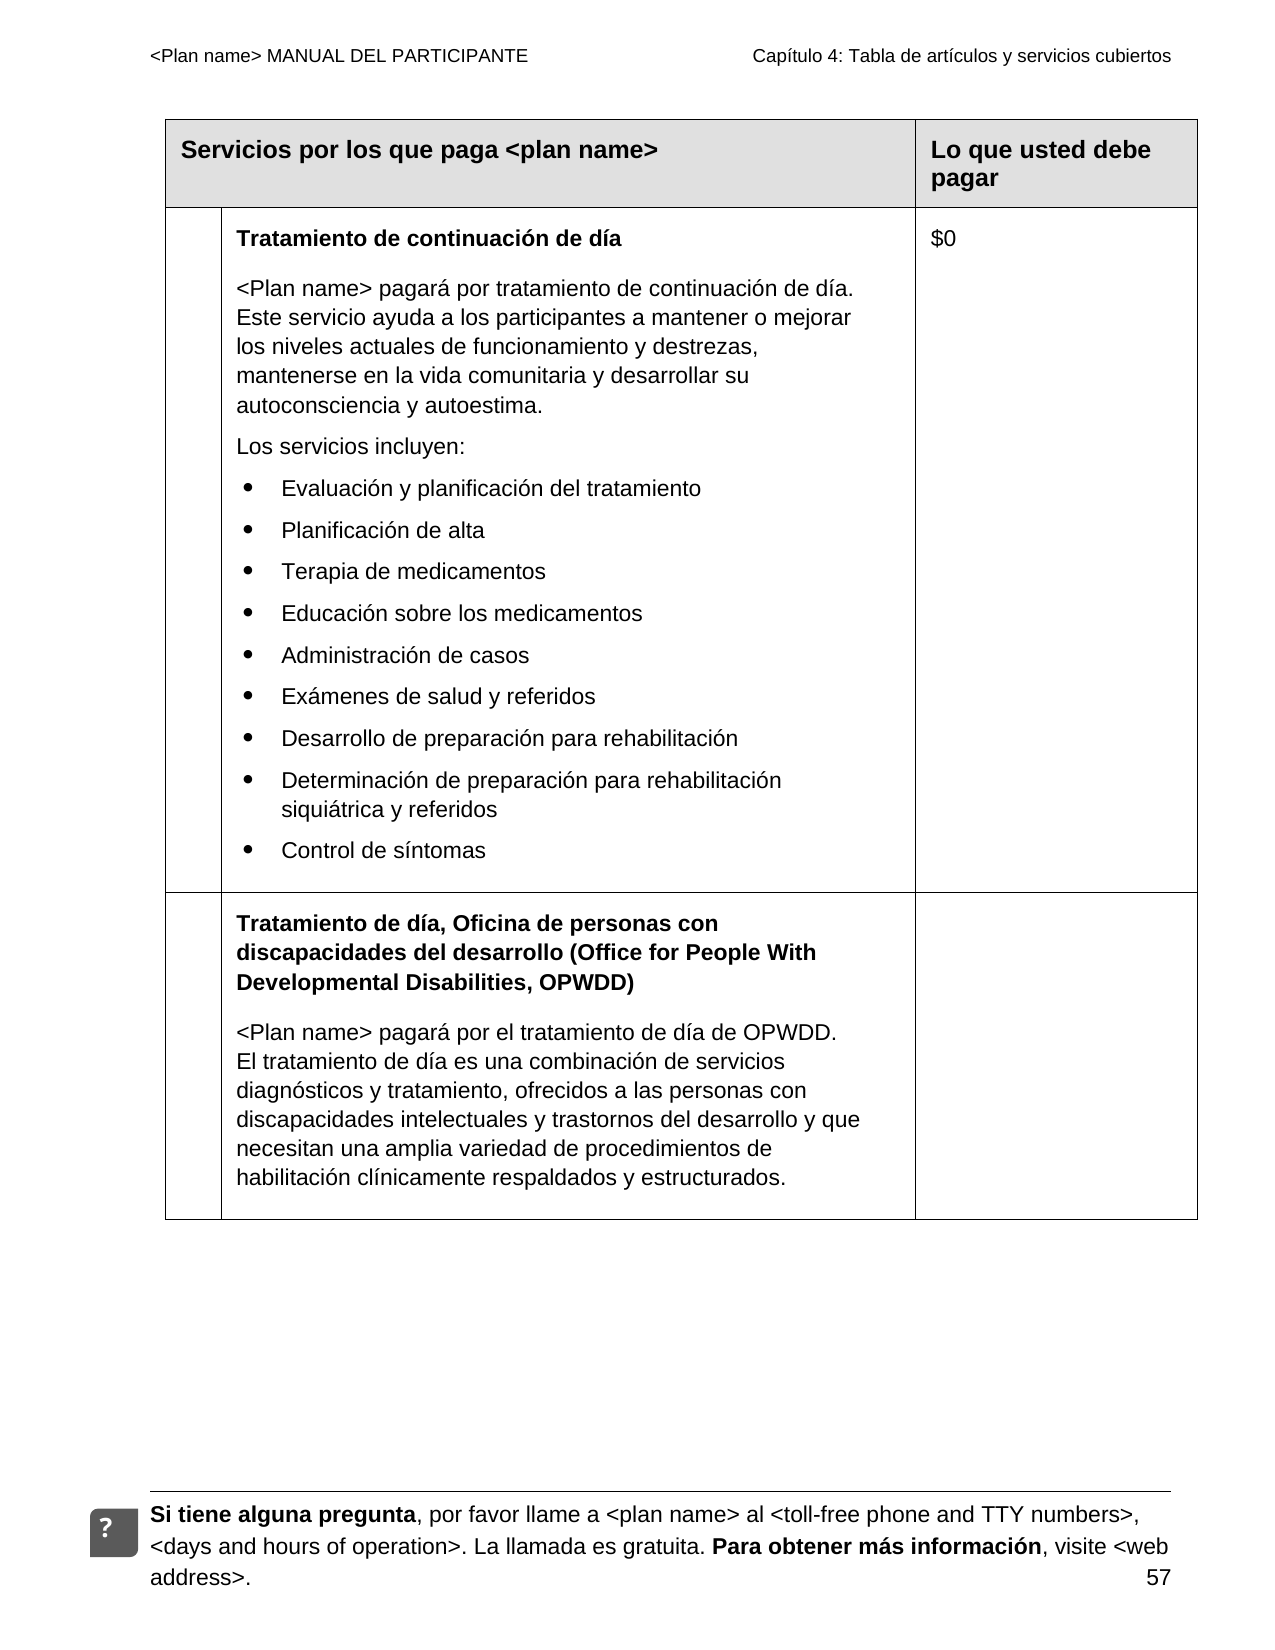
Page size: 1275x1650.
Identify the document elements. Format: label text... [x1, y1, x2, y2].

table_cell Tratamiento de día, Oficina de personas con discapacidades del desarrollo (Office for People With Developmental Disabilities, OPWDD) <Plan name> pagará por el tratamiento de día de OPWDD. El tratamiento de día es una combinación de servicios diagnósticos y tratamiento, ofrecidos a las personas con discapacidades intelectuales y trastornos del desarrollo y que necesitan una amplia variedad de procedimientos de habilitación clínicamente respaldados y estructurados. [222, 893, 915, 1219]
table_header Lo que usted debe pagar [916, 120, 1197, 207]
table_cell $0 [916, 208, 1197, 892]
table_header Servicios por los que paga <plan name> [166, 120, 915, 207]
table_cell Tratamiento de continuación de día <Plan name> pagará por tratamiento de continuación de día. Este servicio ayuda a los participantes a mantener o mejorar los niveles actuales de funcionamiento y destrezas, mantenerse en la vida comunitaria y desarrollar su autoconsciencia y autoestima. Los servicios incluyen: Evaluación y planificación del tratamiento Planificación de alta Terapia de medicamentos Educación sobre los medicamentos Administración de casos Exámenes de salud y referidos Desarrollo de preparación para rehabilitación Determinación de preparación para rehabilitación siquiátrica y referidos Control de síntomas [222, 208, 915, 892]
table_cell [166, 893, 221, 1219]
table_cell [166, 208, 221, 892]
table_cell [916, 893, 1197, 1219]
